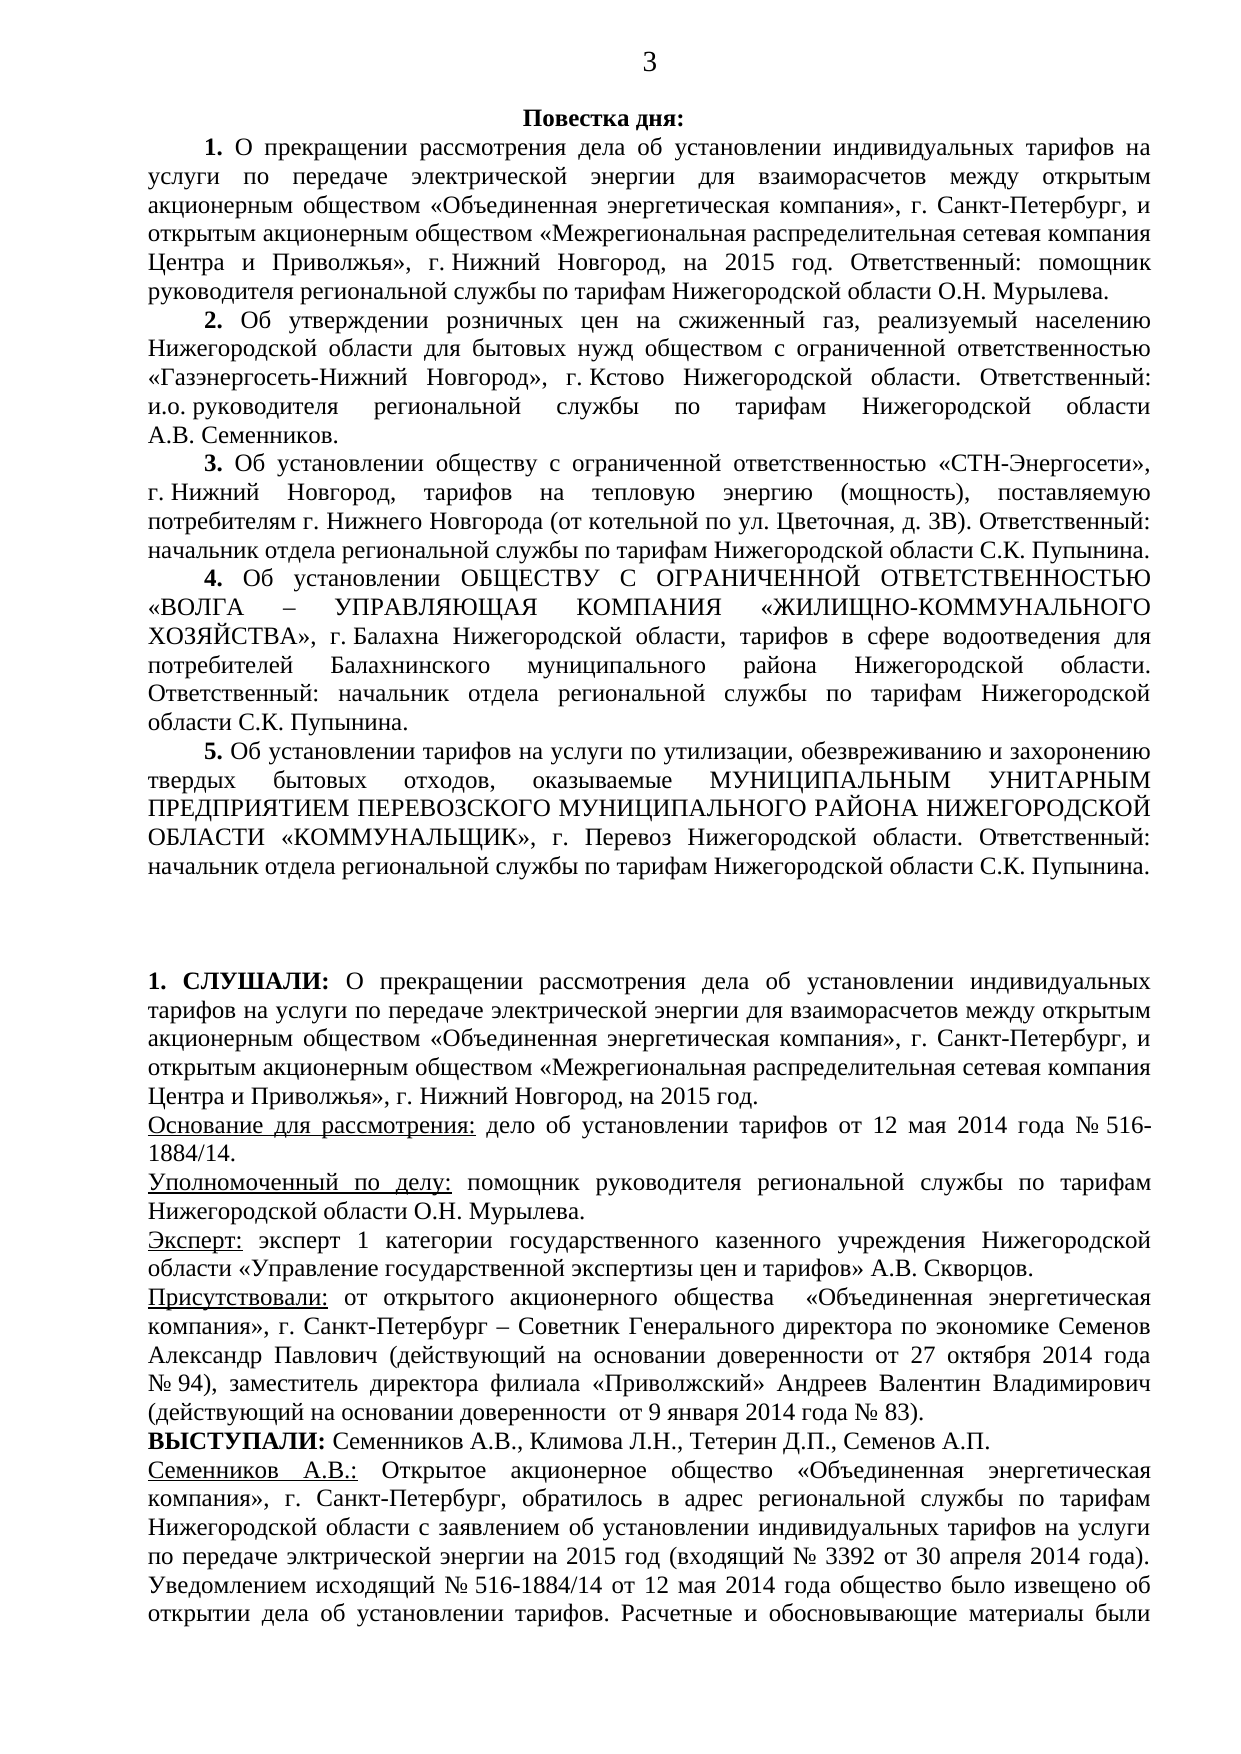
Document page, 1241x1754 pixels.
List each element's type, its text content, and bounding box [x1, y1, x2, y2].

text Основание для рассмотрения: дело об установлении тарифов от 12 мая 2014 года № 516-1884/14. [148, 1110, 1152, 1167]
text 5. Об установлении тарифов на услуги по утилизации, обезвреживанию и захоронению твердых бытовых отходов, оказываемые МУНИЦИПАЛЬНЫМ УНИТАРНЫМ ПРЕДПРИЯТИЕМ ПЕРЕВОЗСКОГО МУНИЦИПАЛЬНОГО РАЙОНА НИЖЕГОРОДСКОЙ ОБЛАСТИ «КОММУНАЛЬЩИК», г. Перевоз Нижегородской области. Ответственный: начальник отдела региональной службы по тарифам Нижегородской области С.К. Пупынина. [148, 736, 1152, 880]
text 2. Об утверждении розничных цен на сжиженный газ, реализуемый населению Нижегородской области для бытовых нужд обществом с ограниченной ответственностью «Газэнергосеть-Нижний Новгород», г. Кстово Нижегородской области. Ответственный: и.о. руководителя региональной службы по тарифам Нижегородской области А.В. Семенников. [148, 305, 1152, 448]
text 1. СЛУШАЛИ: О прекращении рассмотрения дела об установлении индивидуальных тарифов на услуги по передаче электрической энергии для взаиморасчетов между открытым акционерным обществом «Объединенная энергетическая компания», г. Санкт-Петербург, и открытым акционерным обществом «Межрегиональная распределительная сетевая компания Центра и Приволжья», г. Нижний Новгород, на 2015 год. [148, 966, 1152, 1110]
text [148, 1455, 1152, 1627]
text 4. Об установлении ОБЩЕСТВУ С ОГРАНИЧЕННОЙ ОТВЕТСТВЕННОСТЬЮ «ВОЛГА – УПРАВЛЯЮЩАЯ КОМПАНИЯ «ЖИЛИЩНО-КОММУНАЛЬНОГО ХОЗЯЙСТВА», г. Балахна Нижегородской области, тарифов в сфере водоотведения для потребителей Балахнинского муниципального района Нижегородской области. Ответственный: начальник отдела региональной службы по тарифам Нижегородской области С.К. Пупынина. [148, 563, 1152, 736]
text Эксперт: эксперт 1 категории государственного казенного учреждения Нижегородской области «Управление государственной экспертизы цен и тарифов» А.В. Скворцов. [148, 1225, 1152, 1282]
text ВЫСТУПАЛИ: Семенников А.В., Климова Л.Н., Тетерин Д.П., Семенов А.П. [148, 1426, 1152, 1455]
text Уполномоченный по делу: помощник руководителя региональной службы по тарифам Нижегородской области О.Н. Мурылева. [148, 1167, 1152, 1225]
text Повестка дня: [523, 103, 1152, 132]
text 3. Об установлении обществу с ограниченной ответственностью «СТН-Энергосети», г. Нижний Новгород, тарифов на тепловую энергию (мощность), поставляемую потребителям г. Нижнего Новгорода (от котельной по ул. Цветочная, д. 3В). Ответственный: начальник отдела региональной службы по тарифам Нижегородской области С.К. Пупынина. [148, 448, 1152, 563]
text 1. О прекращении рассмотрения дела об установлении индивидуальных тарифов на услуги по передаче электрической энергии для взаиморасчетов между открытым акционерным обществом «Объединенная энергетическая компания», г. Санкт-Петербург, и открытым акционерным обществом «Межрегиональная распределительная сетевая компания Центра и Приволжья», г. Нижний Новгород, на 2015 год. Ответственный: помощник руководителя региональной службы по тарифам Нижегородской области О.Н. Мурылева. [148, 132, 1152, 305]
text Присутствовали: от открытого акционерного общества «Объединенная энергетическая компания», г. Санкт-Петербург – Советник Генерального директора по экономике Семенов Александр Павлович (действующий на основании доверенности от 27 октября 2014 года № 94), заместитель директора филиала «Приволжский» Андреев Валентин Владимирович (действующий на основании доверенности от 9 января 2014 года № 83). [148, 1282, 1152, 1426]
